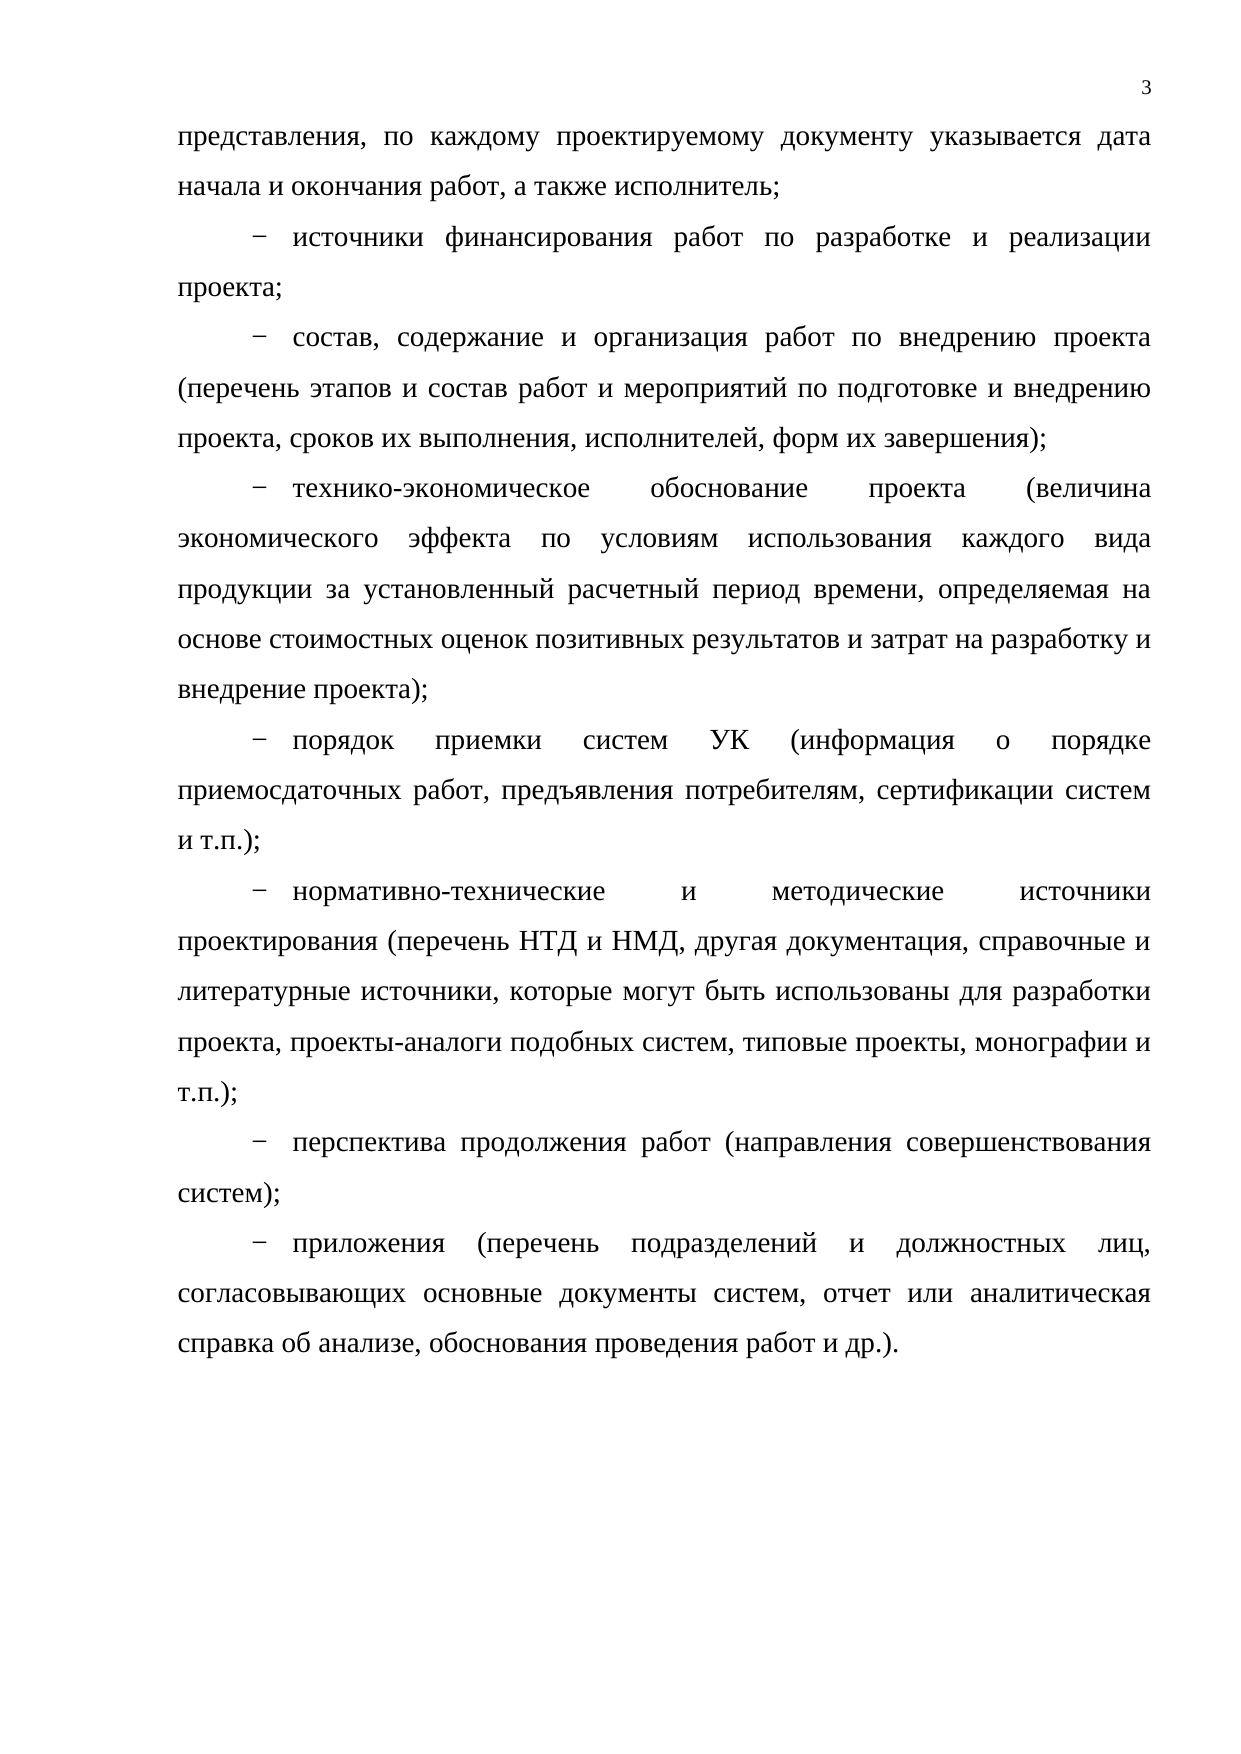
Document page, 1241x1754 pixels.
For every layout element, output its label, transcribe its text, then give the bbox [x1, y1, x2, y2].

list приложения (перечень подразделений и должностных лиц, согласовывающих основные документы систем, отчет или аналитическая справка об анализе, обоснования проведения работ и др.). [177, 1225, 1152, 1359]
list технико-экономическое обоснование проекта (величина экономического эффекта по условиям использования каждого вида продукции за установленный расчетный период времени, определяемая на основе стоимостных оценок позитивных результатов и затрат на разработку и внедрение проекта); [177, 470, 1152, 705]
list нормативно-технические и методические источники проектирования (перечень НТД и НМД, другая документация, справочные и литературные источники, которые могут быть использованы для разработки проекта, проекты-аналоги подобных систем, типовые проекты, монографии и т.п.); [177, 873, 1152, 1108]
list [177, 118, 1152, 202]
list источники финансирования работ по разработке и реализации проекта; [177, 219, 1152, 303]
list порядок приемки систем УК (информация о порядке приемосдаточных работ, предъявления потребителям, сертификации систем и т.п.); [177, 722, 1152, 856]
list состав, содержание и организация работ по внедрению проекта (перечень этапов и состав работ и мероприятий по подготовке и внедрению проекта, сроков их выполнения, исполнителей, форм их завершения); [177, 319, 1152, 453]
list перспектива продолжения работ (направления совершенствования систем); [177, 1124, 1152, 1208]
